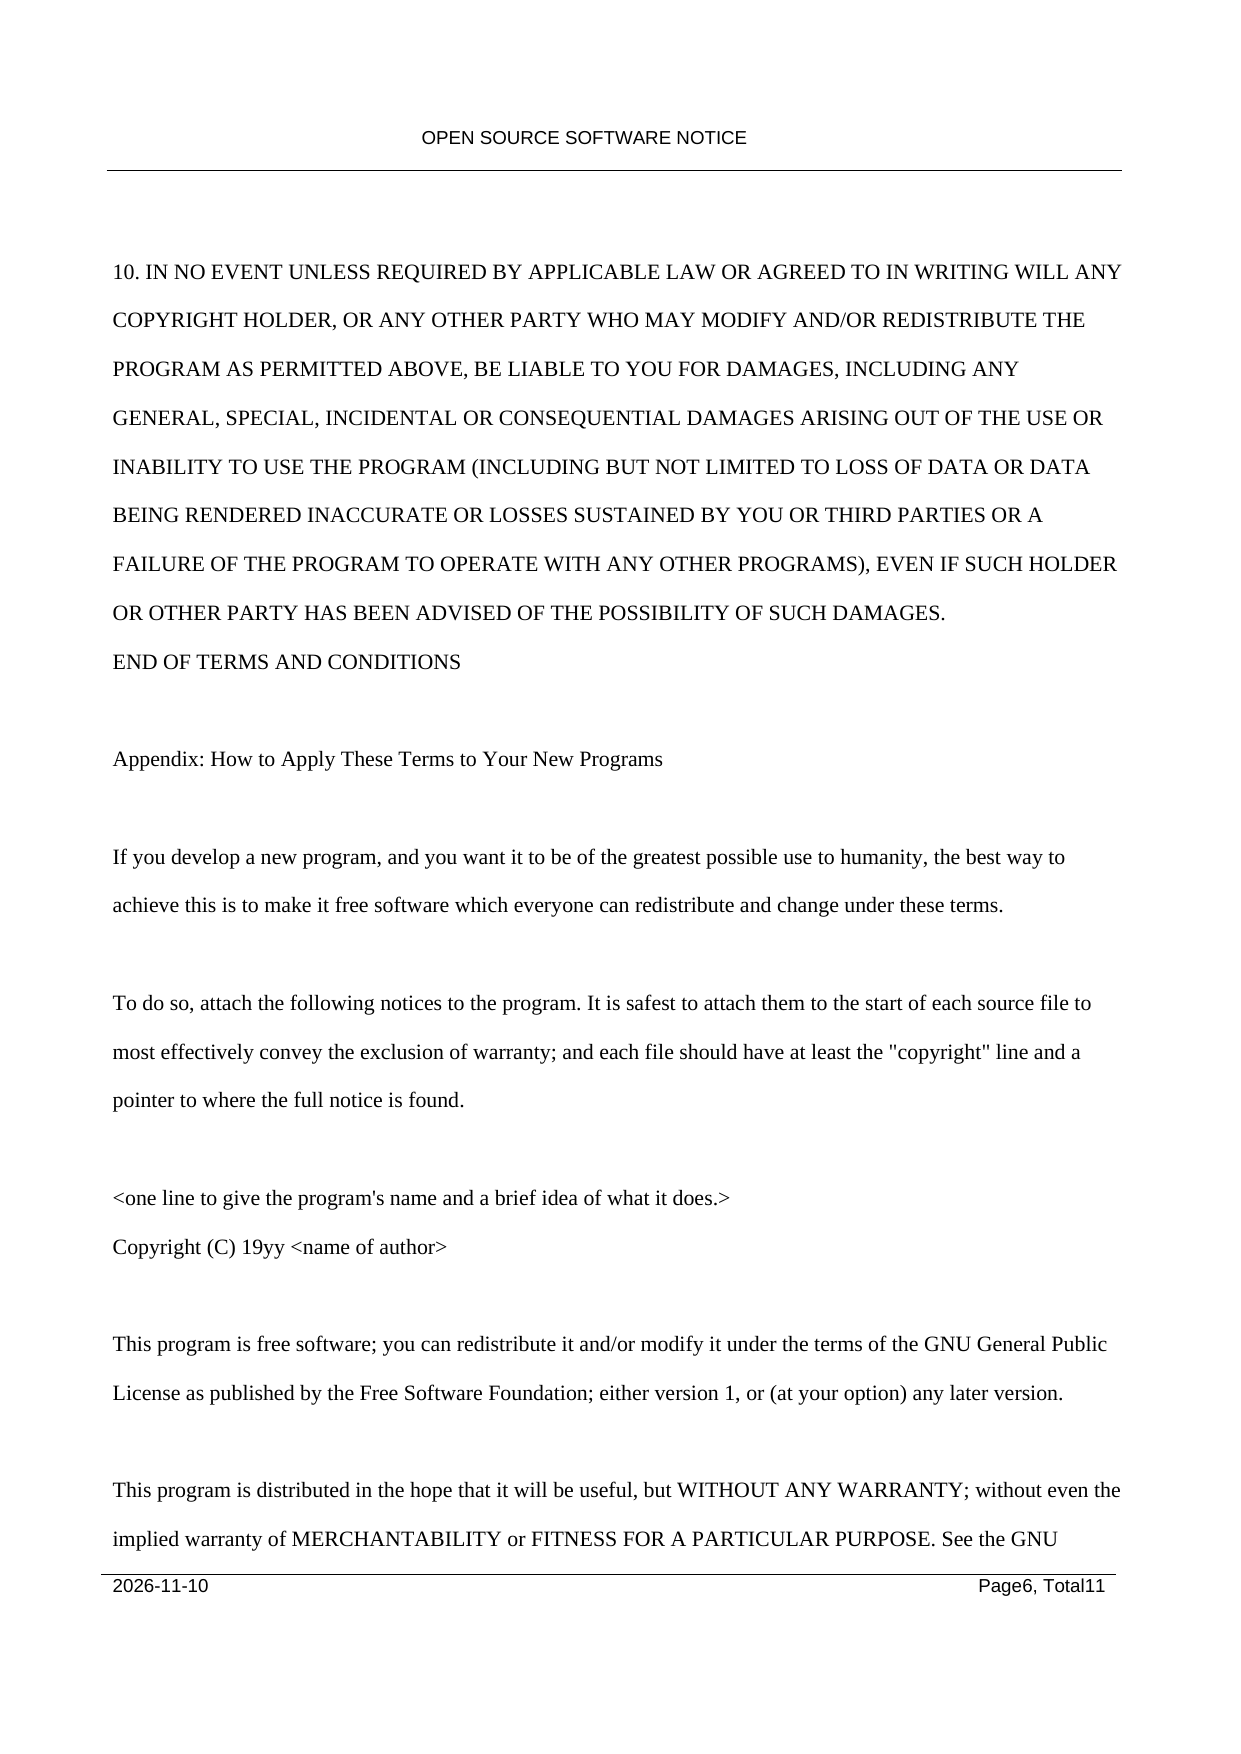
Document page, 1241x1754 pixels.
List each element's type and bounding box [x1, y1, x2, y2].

text [112, 206, 1128, 1555]
